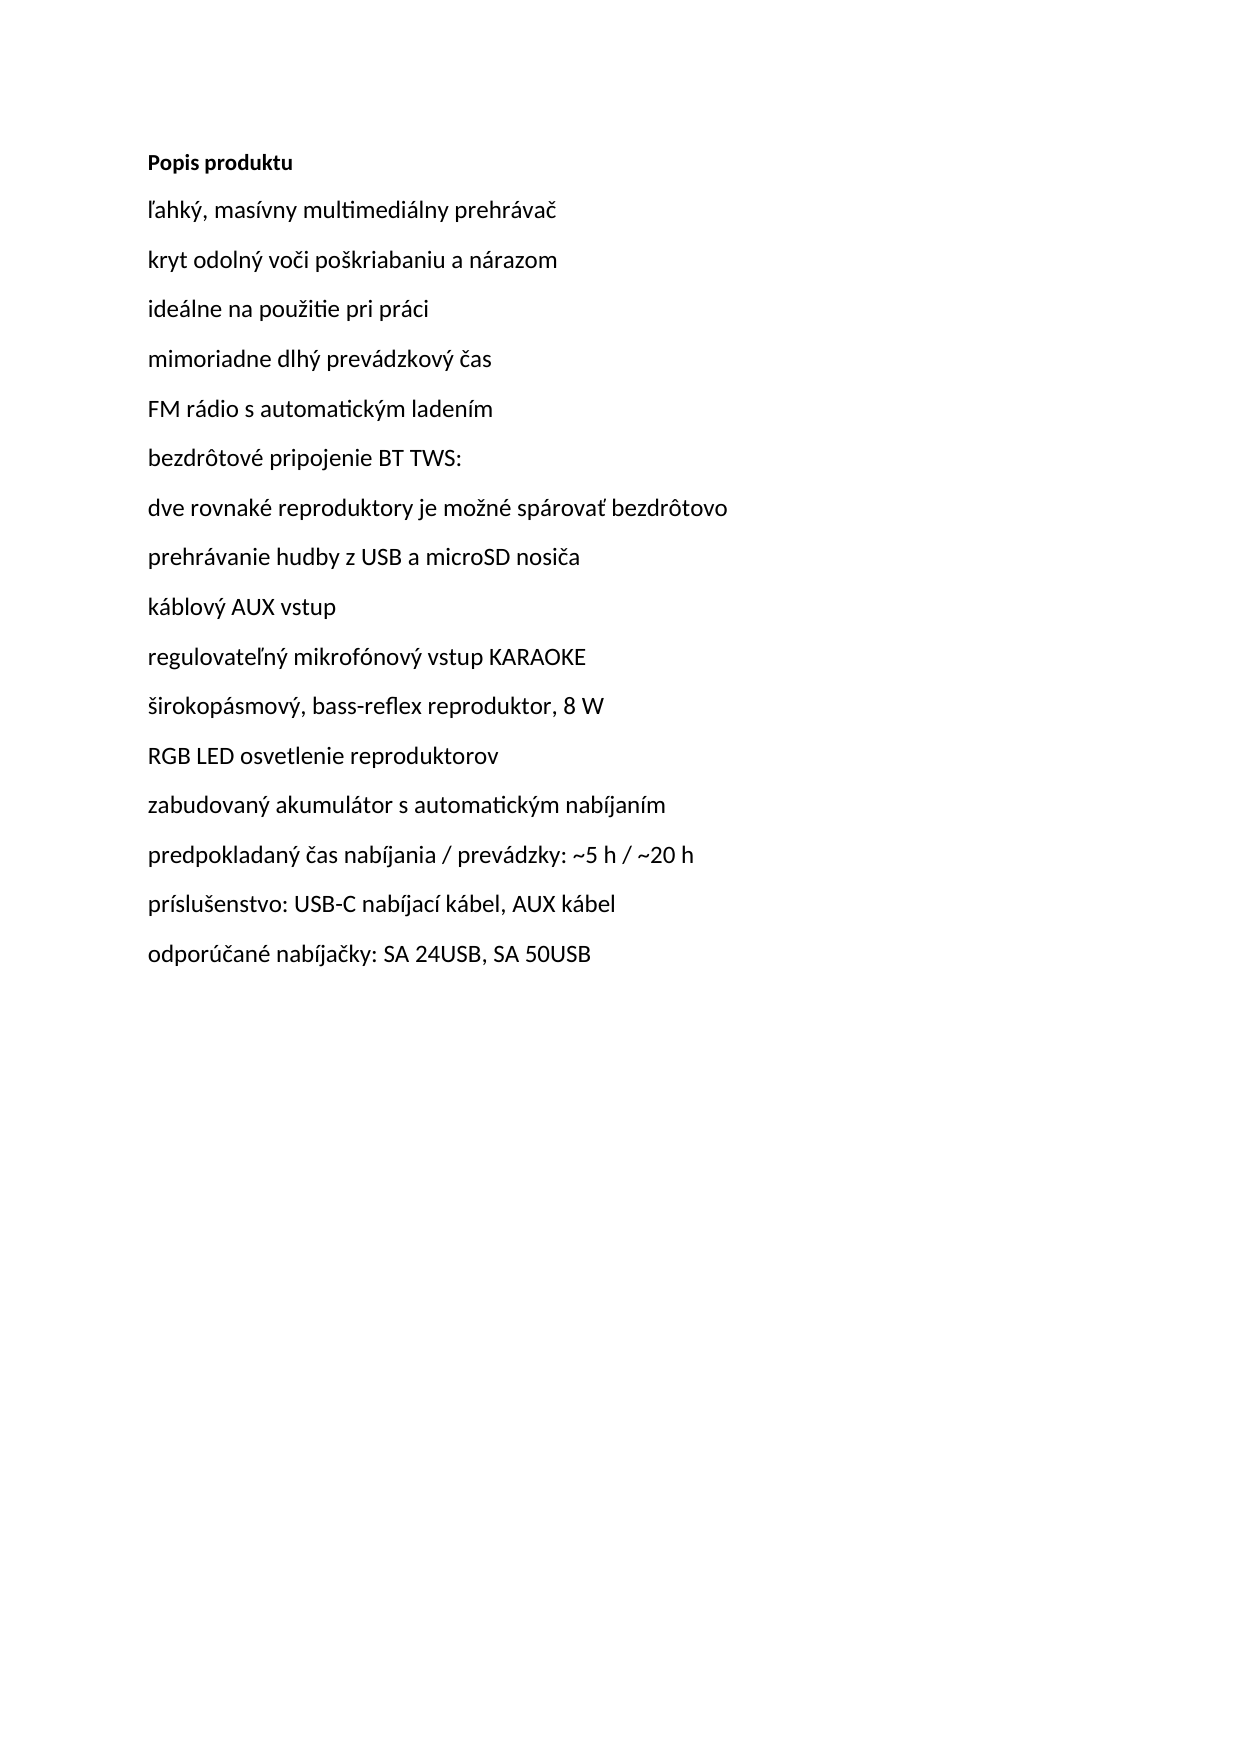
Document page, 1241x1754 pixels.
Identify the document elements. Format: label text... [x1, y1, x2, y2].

text zabudovaný akumulátor s automatickým nabíjaním [148, 789, 1093, 820]
text FM rádio s automatickým ladením [148, 393, 1093, 423]
text mimoriadne dlhý prevádzkový čas [148, 343, 1093, 374]
text príslušenstvo: USB-C nabíjací kábel, AUX kábel [148, 889, 1093, 919]
text ľahký, masívny multimediálny prehrávač [148, 194, 1093, 225]
text káblový AUX vstup [148, 591, 1093, 622]
text Popis produktu [148, 148, 1093, 176]
text regulovateľný mikrofónový vstup KARAOKE [148, 641, 1093, 671]
text RGB LED osvetlenie reproduktorov [148, 740, 1093, 770]
text širokopásmový, bass-reflex reproduktor, 8 W [148, 690, 1093, 721]
text ideálne na použitie pri práci [148, 294, 1093, 324]
text dve rovnaké reproduktory je možné spárovať bezdrôtovo [148, 492, 1093, 522]
text bezdrôtové pripojenie BT TWS: [148, 442, 1093, 473]
text odporúčané nabíjačky: SA 24USB, SA 50USB [148, 938, 1093, 969]
text predpokladaný čas nabíjania / prevádzky: ~5 h / ~20 h [148, 839, 1093, 869]
text prehrávanie hudby z USB a microSD nosiča [148, 542, 1093, 572]
text kryt odolný voči poškriabaniu a nárazom [148, 244, 1093, 274]
